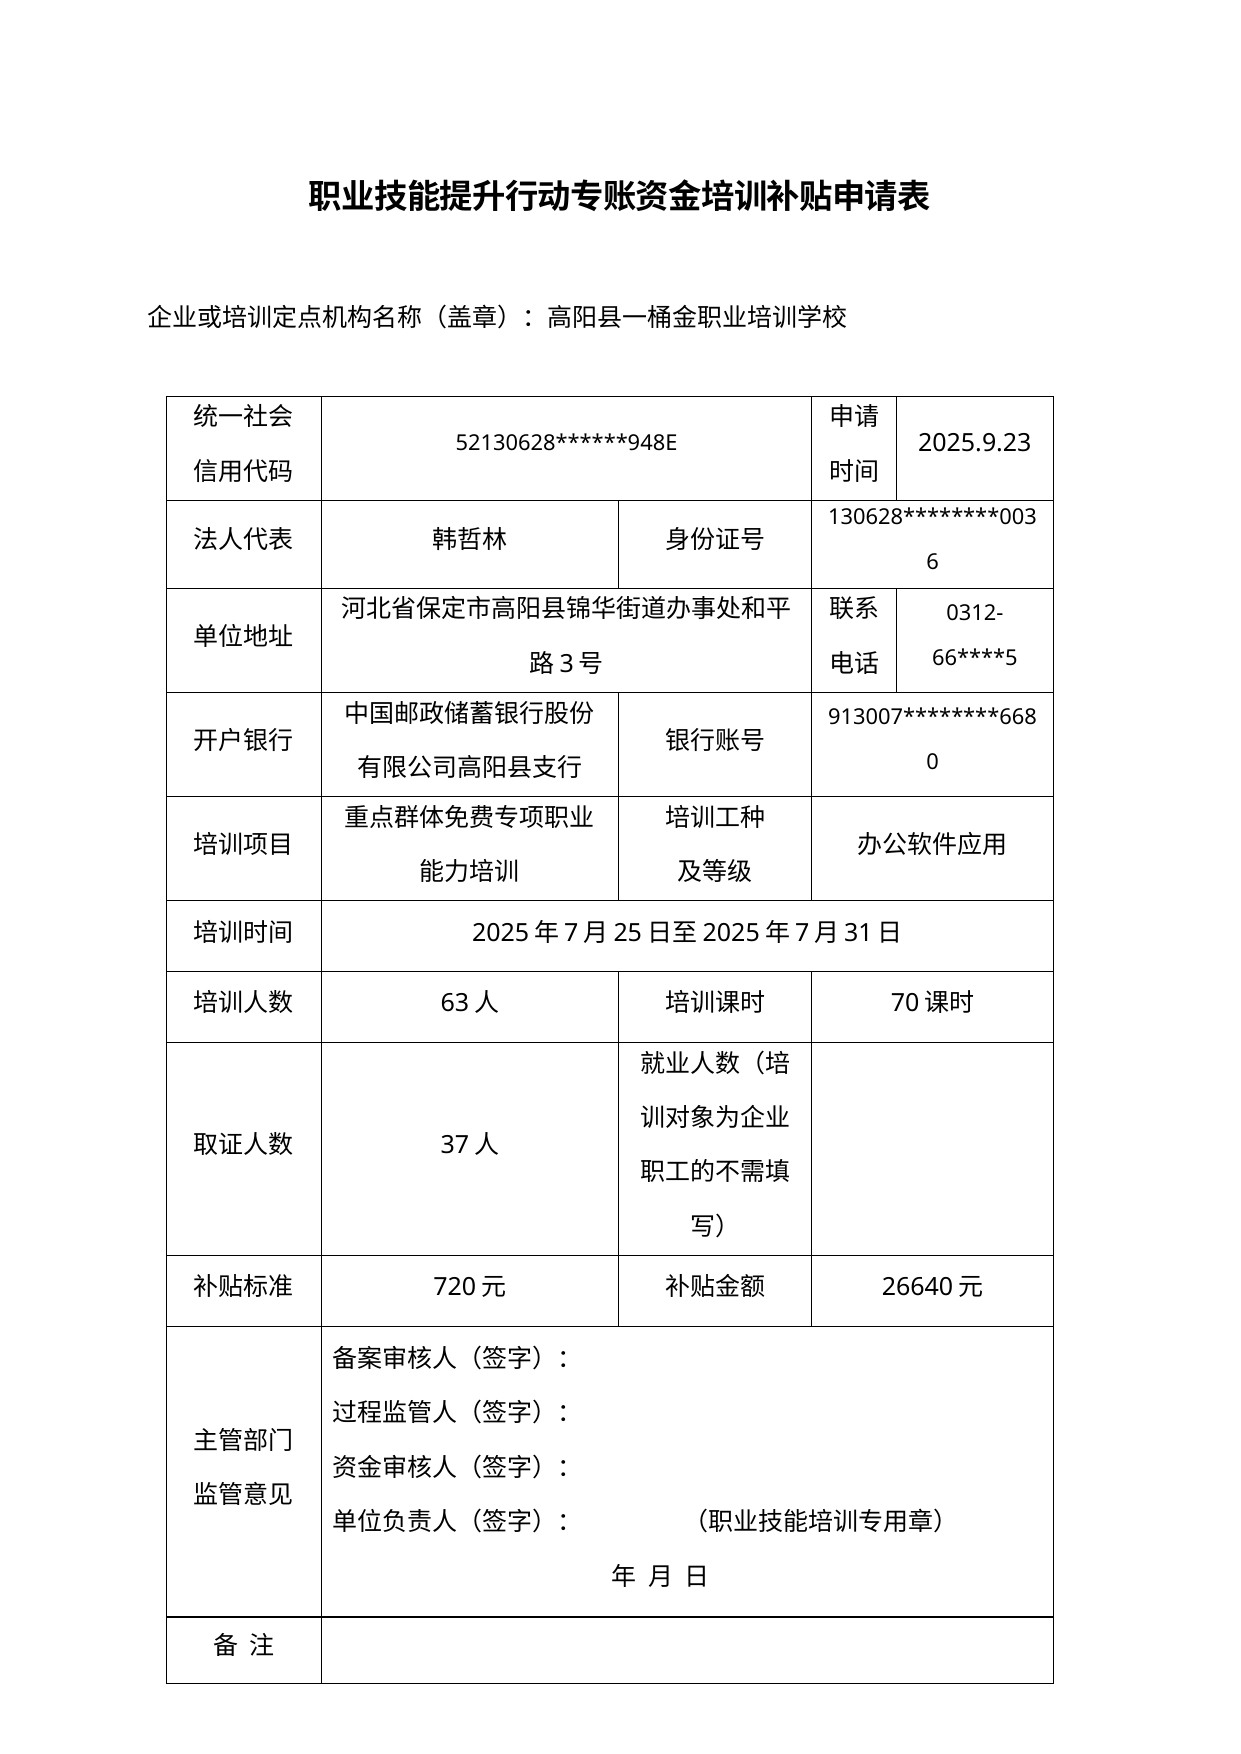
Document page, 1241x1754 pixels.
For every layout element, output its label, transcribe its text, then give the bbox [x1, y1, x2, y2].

table_cell 身份证号 [619, 501, 811, 588]
table_cell 法人代表 [167, 501, 321, 588]
text 企业或培训定点机构名称（盖章）：高阳县一桶金职业培训学校 [148, 283, 1093, 348]
table_cell 单位地址 [167, 589, 321, 692]
table_cell 培训项目 [167, 797, 321, 900]
table_header 统一社会 信用代码 [167, 397, 321, 500]
table_cell 26640元 [812, 1256, 1053, 1326]
table_cell 联系电话 [812, 589, 896, 692]
table_cell 取证人数 [167, 1043, 321, 1255]
table_cell 培训课时 [619, 972, 811, 1042]
table_cell [322, 1618, 1053, 1683]
table_cell 补贴标准 [167, 1256, 321, 1326]
text 职业技能提升行动专账资金培训补贴申请表 [148, 162, 1093, 227]
table_cell 补贴金额 [619, 1256, 811, 1326]
table_cell 63人 [322, 972, 618, 1042]
table_cell 开户银行 [167, 693, 321, 796]
table_cell 培训时间 [167, 901, 321, 971]
table_cell 培训人数 [167, 972, 321, 1042]
table_cell 0312-66****5 [897, 589, 1053, 692]
table_cell 备 注 [167, 1618, 321, 1683]
table_cell 河北省保定市高阳县锦华街道办事处和平路3号 [322, 589, 811, 692]
table_cell 37人 [322, 1043, 618, 1255]
table_cell 韩哲林 [322, 501, 618, 588]
table_cell 就业人数（培训对象为企业职工的不需填写） [619, 1043, 811, 1255]
table_cell 办公软件应用 [812, 797, 1053, 900]
table_cell 培训工种 及等级 [619, 797, 811, 900]
table_header 申请时间 [812, 397, 896, 500]
table_cell 130628********0036 [812, 501, 1053, 588]
table_header 2025.9.23 [897, 397, 1053, 500]
table_cell [812, 1043, 1053, 1255]
table_cell 银行账号 [619, 693, 811, 796]
table_cell 重点群体免费专项职业能力培训 [322, 797, 618, 900]
table_cell 中国邮政储蓄银行股份有限公司高阳县支行 [322, 693, 618, 796]
table_cell 913007********6680 [812, 693, 1053, 796]
table_cell 备案审核人（签字）： 过程监管人（签字）： 资金审核人（签字）： 单位负责人（签字）： （职业技能培训专用章） 年 月 日 [322, 1327, 1053, 1616]
table_cell 2025年7月25日至 2025年7月31日 [322, 901, 1053, 971]
table_cell 70课时 [812, 972, 1053, 1042]
table_header 52130628******948E [322, 397, 811, 500]
table_cell 720元 [322, 1256, 618, 1326]
table_cell 主管部门 监管意见 [167, 1327, 321, 1616]
